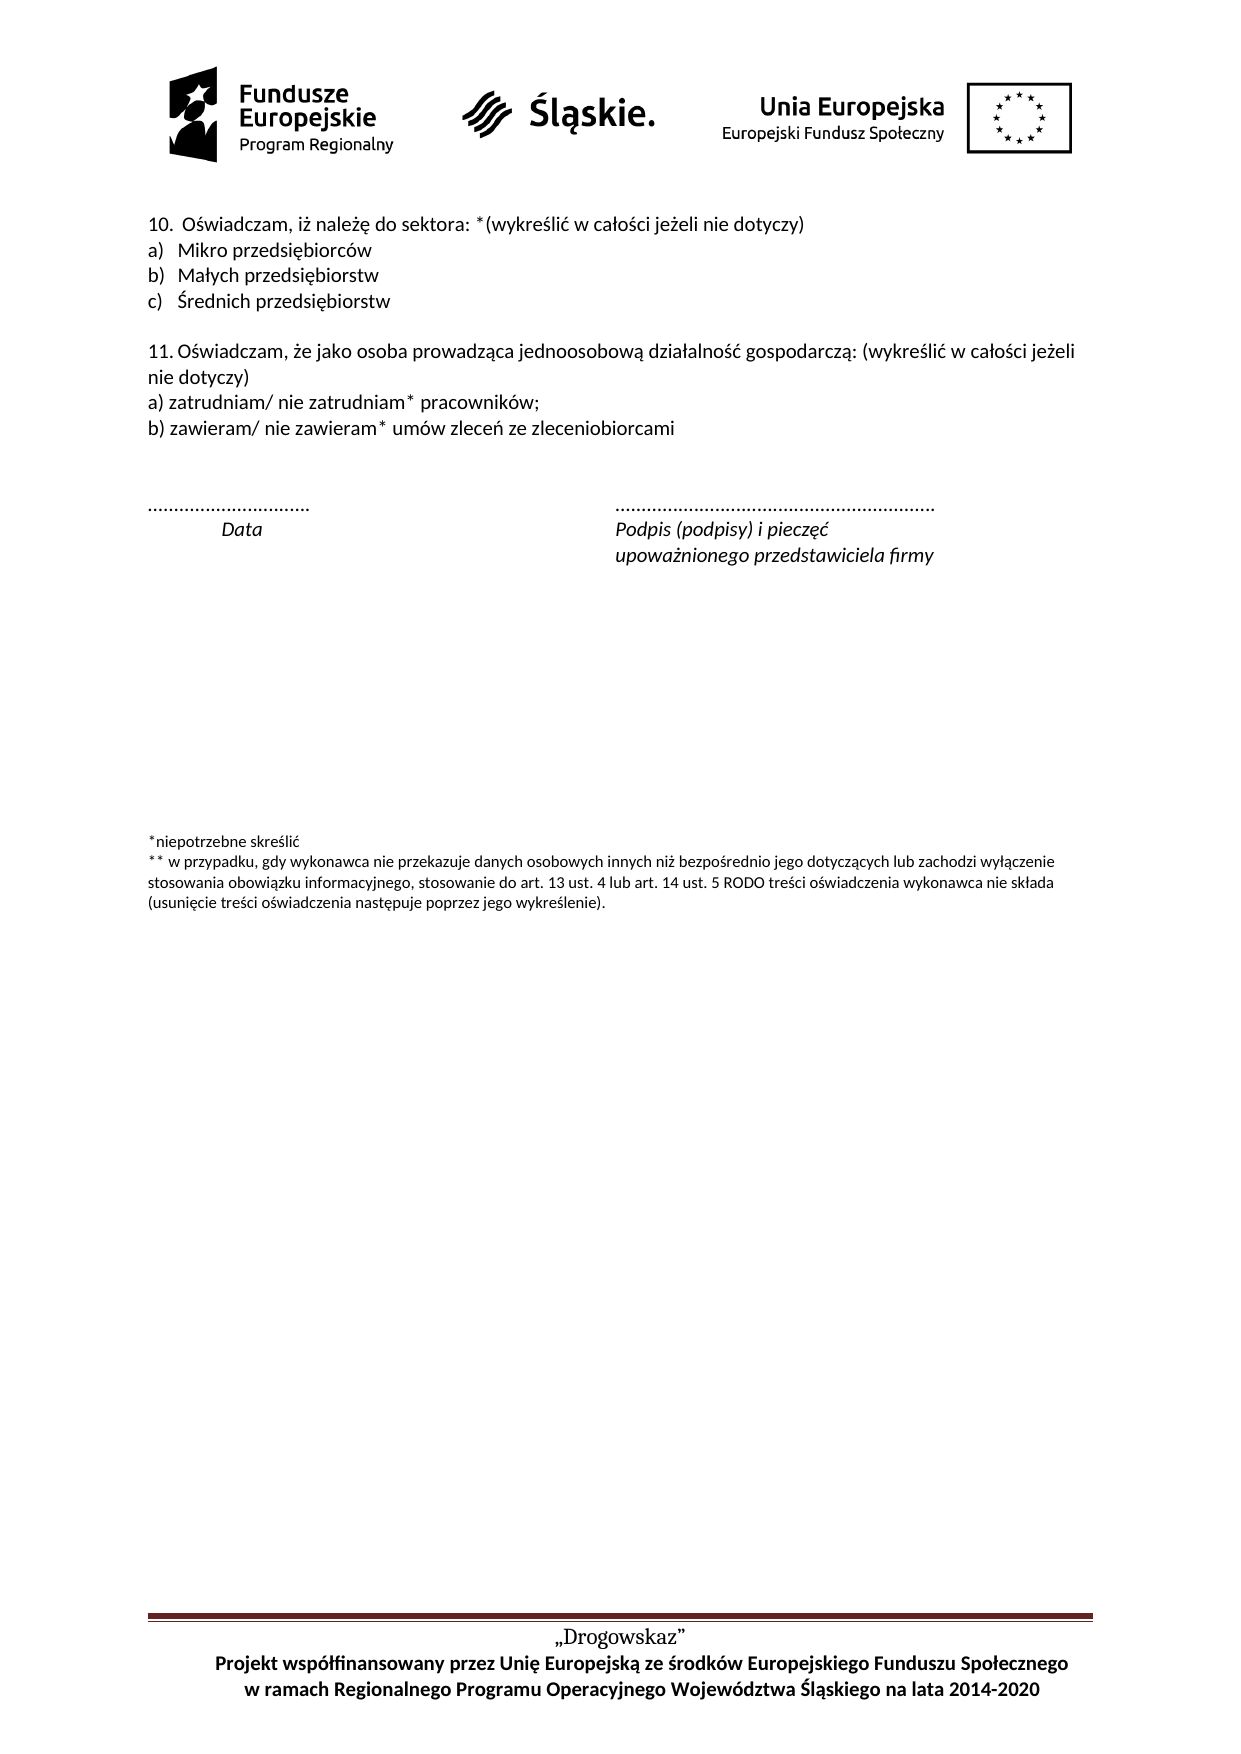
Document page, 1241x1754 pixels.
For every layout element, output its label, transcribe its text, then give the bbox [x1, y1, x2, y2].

list Średnich przedsiębiorstw [148, 288, 1048, 313]
picture [147, 44, 1094, 184]
list 11. Oświadczam, że jako osoba prowadząca jednoosobową działalność gospodarczą: (wykreślić w całości jeżeli nie dotyczy) [148, 339, 1093, 389]
text ............................... ............................................................. [148, 491, 1093, 517]
text b) zawieram/ nie zawieram* umów zleceń ze zleceniobiorcami [148, 415, 1093, 440]
list Oświadczam, iż należę do sektora: *(wykreślić w całości jeżeli nie dotyczy) [148, 212, 1048, 237]
list Mikro przedsiębiorców [148, 237, 1048, 262]
text Data Podpis (podpisy) i pieczęć upoważnionego przedstawiciela firmy [148, 517, 1093, 567]
text a) zatrudniam/ nie zatrudniam* pracowników; [148, 389, 1093, 415]
list Małych przedsiębiorstw [148, 262, 1048, 288]
text ** w przypadku, gdy wykonawca nie przekazuje danych osobowych innych niż bezpośrednio jego dotyczących lub zachodzi wyłączenie stosowania obowiązku informacyjnego, stosowanie do art. 13 ust. 4 lub art. 14 ust. 5 RODO treści oświadczenia wykonawca nie składa (usunięcie treści oświadczenia następuje poprzez jego wykreślenie). [148, 852, 1093, 913]
text *niepotrzebne skreślić [148, 831, 1093, 852]
